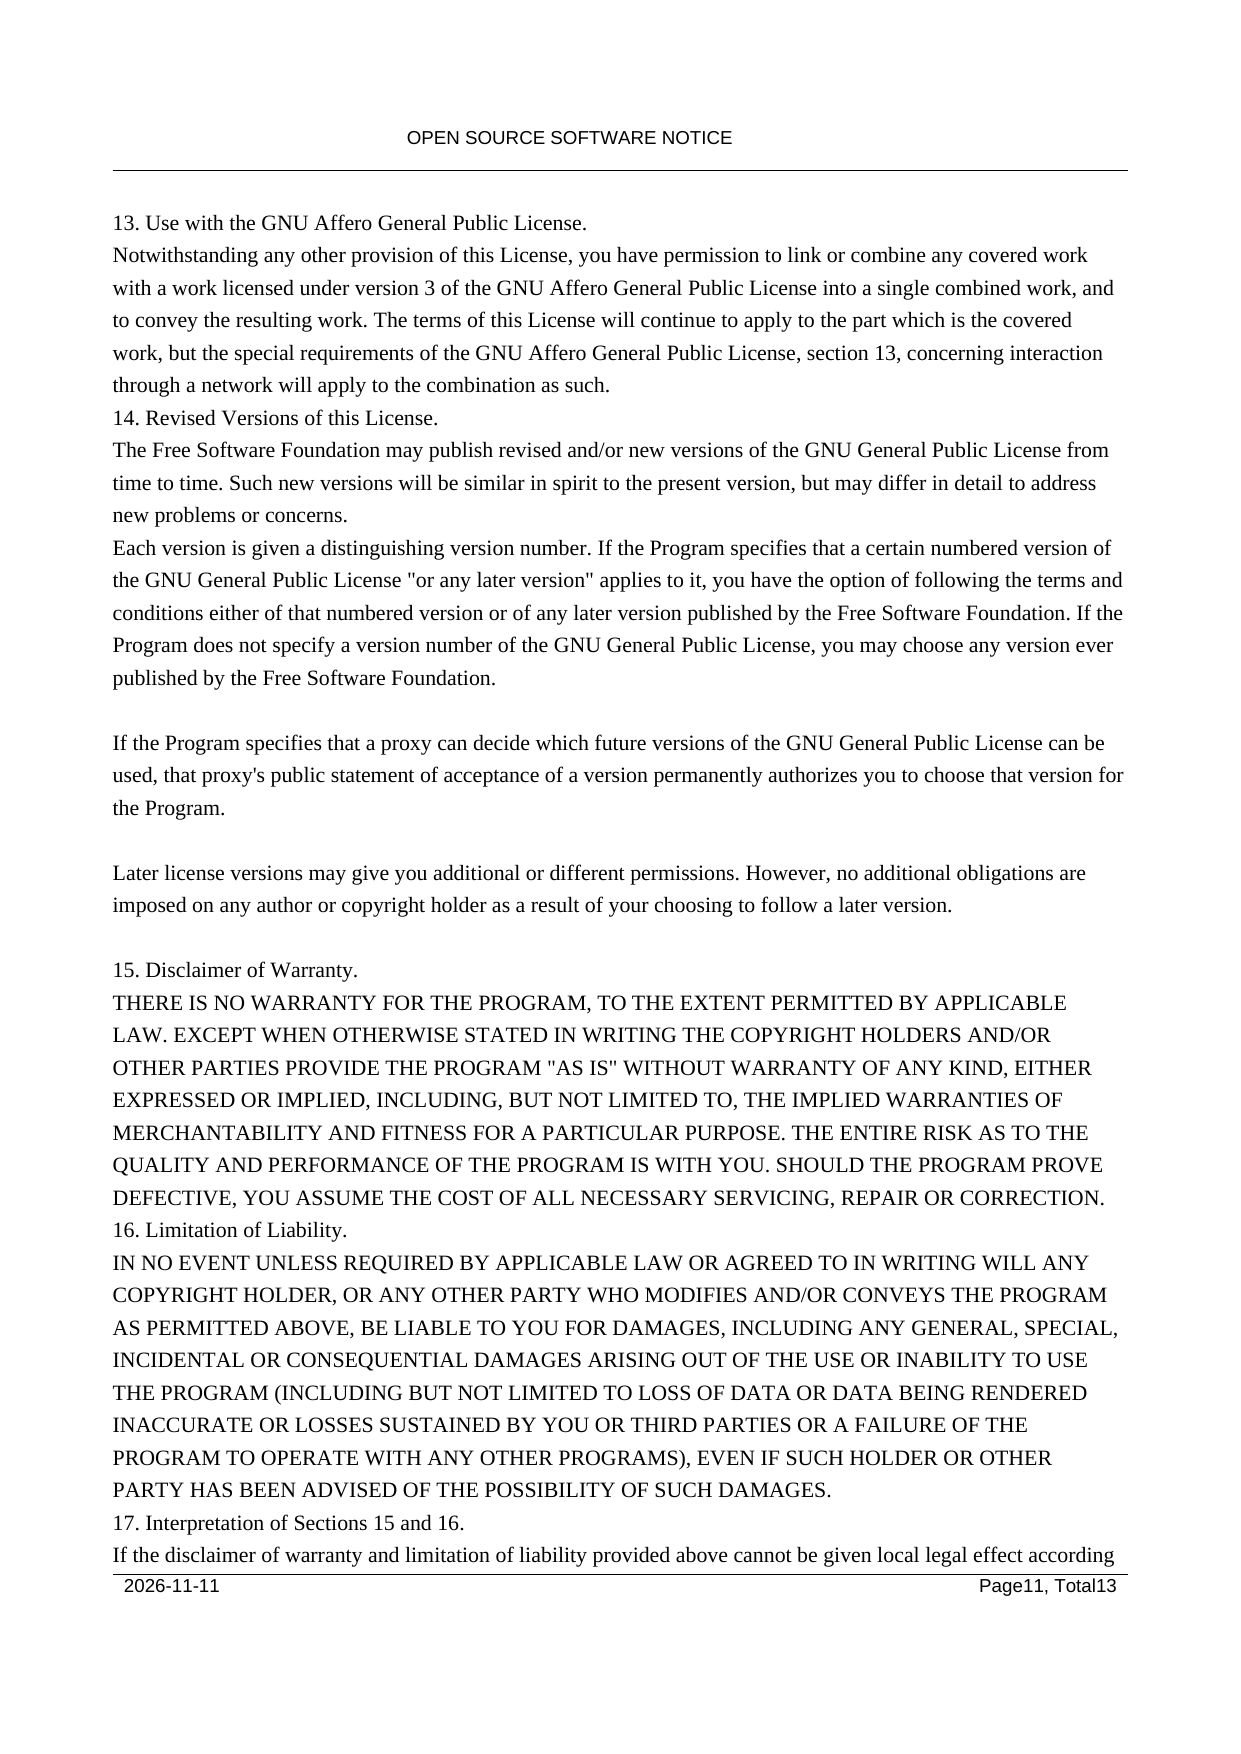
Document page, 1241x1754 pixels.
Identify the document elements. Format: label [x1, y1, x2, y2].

text [112, 206, 1128, 1571]
